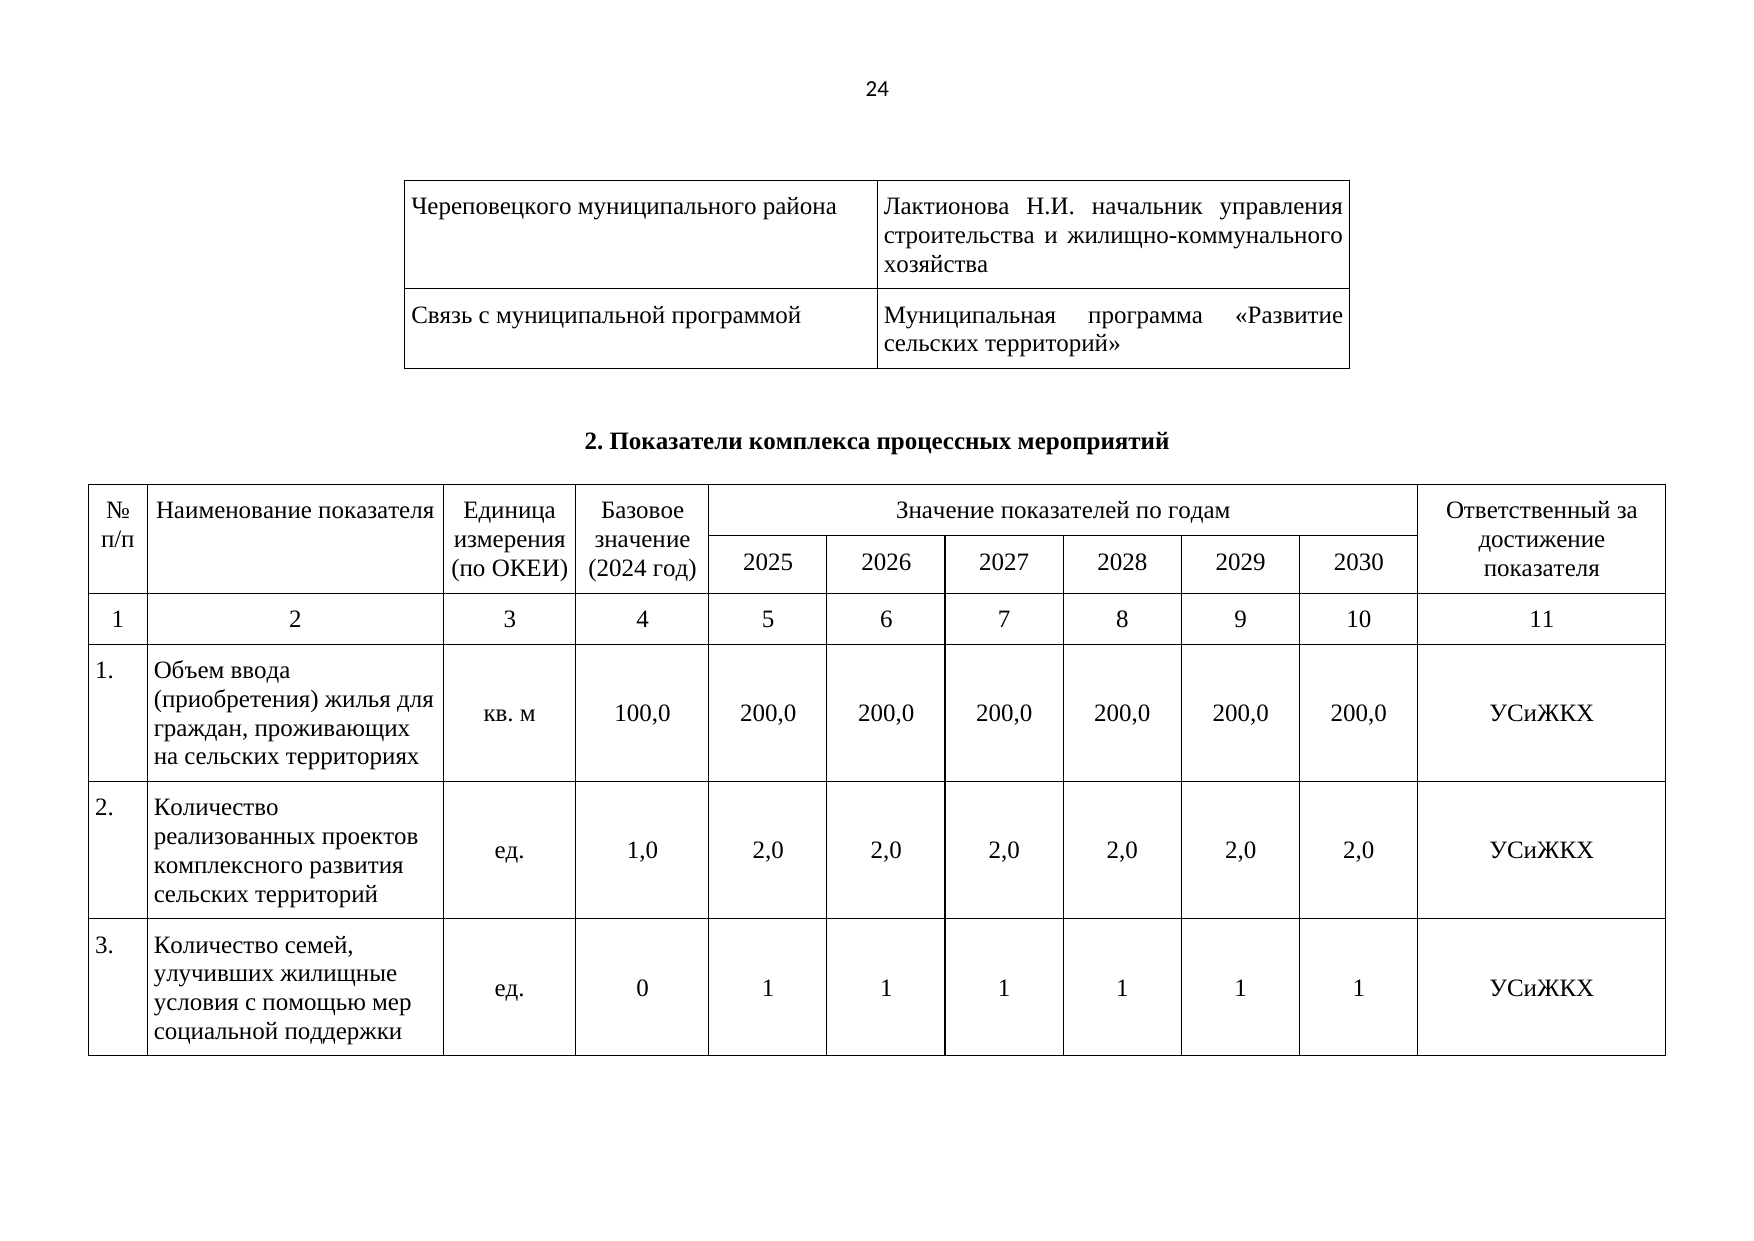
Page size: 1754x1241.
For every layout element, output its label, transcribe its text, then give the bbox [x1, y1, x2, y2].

table_cell 7 [946, 594, 1063, 643]
table_header Значение показателей по годам [709, 485, 1417, 535]
table_cell Количество реализованных проектов комплексного развития сельских территорий [148, 782, 443, 918]
table_cell 2,0 [1064, 782, 1181, 918]
table_cell 1 [946, 919, 1063, 1055]
table_cell Муниципальная программа «Развитие сельских территорий» [878, 289, 1349, 368]
table_cell 2,0 [1300, 782, 1417, 918]
table_cell 2025 [709, 536, 826, 592]
table_cell 200,0 [946, 645, 1063, 781]
table_cell 1,0 [576, 782, 708, 918]
table_cell ед. [444, 782, 575, 918]
table_header Базовое значение (2024 год) [576, 485, 708, 592]
table_cell 2,0 [946, 782, 1063, 918]
table_cell 1 [827, 919, 944, 1055]
table_cell 8 [1064, 594, 1181, 643]
table_cell 200,0 [1300, 645, 1417, 781]
table_header Наименование показателя [148, 485, 443, 592]
table_cell 2027 [946, 536, 1063, 592]
table_cell 5 [709, 594, 826, 643]
table_cell 1 [1300, 919, 1417, 1055]
table_cell 10 [1300, 594, 1417, 643]
table_cell 1 [89, 594, 147, 643]
table_cell 200,0 [827, 645, 944, 781]
table_cell Связь с муниципальной программой [405, 289, 877, 368]
table_cell 1 [1182, 919, 1299, 1055]
table_cell 100,0 [576, 645, 708, 781]
table_cell 3 [444, 594, 575, 643]
table_cell 200,0 [1064, 645, 1181, 781]
table_header Ответственный за достижение показателя [1418, 485, 1665, 592]
table_cell УСиЖКХ [1418, 645, 1665, 781]
table_cell 2030 [1300, 536, 1417, 592]
table_cell 2,0 [1182, 782, 1299, 918]
table_header Единица измерения (по ОКЕИ) [444, 485, 575, 592]
table_cell 9 [1182, 594, 1299, 643]
table_cell 2029 [1182, 536, 1299, 592]
table_cell Объем ввода (приобретения) жилья для граждан, проживающих на сельских территориях [148, 645, 443, 781]
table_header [878, 181, 1349, 288]
table_header № п/п [89, 485, 147, 592]
table_cell 2,0 [709, 782, 826, 918]
table_cell 3. [89, 919, 147, 1055]
table_cell 2,0 [827, 782, 944, 918]
table_cell 200,0 [1182, 645, 1299, 781]
table_cell 1. [89, 645, 147, 781]
table_cell 11 [1418, 594, 1665, 643]
table_cell 6 [827, 594, 944, 643]
table_cell 0 [576, 919, 708, 1055]
table_cell 2026 [827, 536, 944, 592]
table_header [405, 181, 877, 288]
table_cell Количество семей, улучивших жилищные условия с помощью мер социальной поддержки [148, 919, 443, 1055]
table_cell УСиЖКХ [1418, 782, 1665, 918]
table_cell 2028 [1064, 536, 1181, 592]
table_cell 2. [89, 782, 147, 918]
table_cell ед. [444, 919, 575, 1055]
table_cell УСиЖКХ [1418, 919, 1665, 1055]
table_cell 1 [1064, 919, 1181, 1055]
table_cell кв. м [444, 645, 575, 781]
table_cell 2 [148, 594, 443, 643]
table_cell 4 [576, 594, 708, 643]
table_cell 1 [709, 919, 826, 1055]
text 2. Показатели комплекса процессных мероприятий [118, 426, 1636, 455]
table_cell 200,0 [709, 645, 826, 781]
